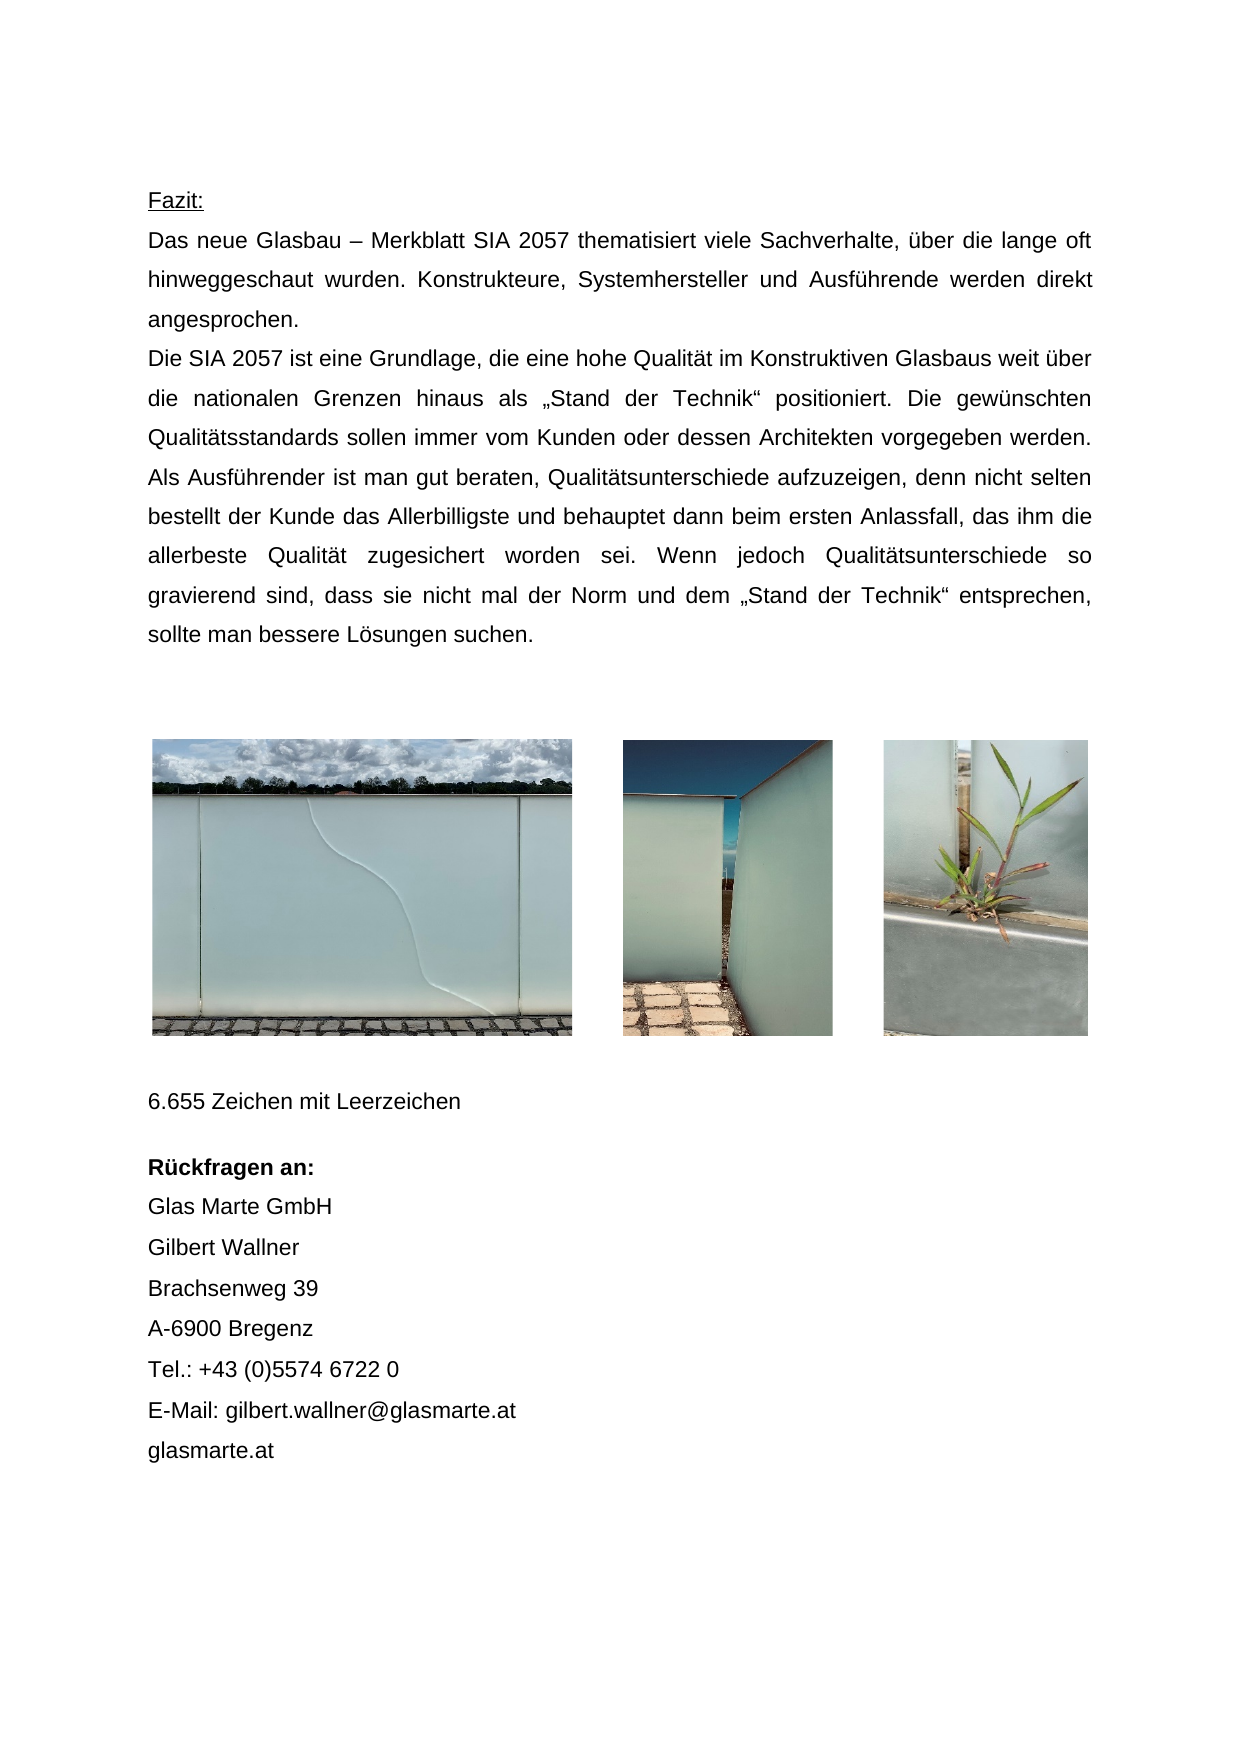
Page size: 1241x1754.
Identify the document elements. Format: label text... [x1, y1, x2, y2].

picture [883, 740, 1088, 1036]
text Brachsenweg 39 [148, 1274, 1093, 1301]
picture [623, 740, 833, 1036]
text A-6900 Bregenz [148, 1315, 1093, 1342]
text E-Mail: gilbert.wallner@glasmarte.at [148, 1397, 1093, 1423]
text Fazit: [148, 187, 1093, 213]
text Die SIA 2057 ist eine Grundlage, die eine hohe Qualität im Konstruktiven Glasbaus weit über die nationalen Grenzen hinaus als „Stand der Technik“ positioniert. Die gewünschten Qualitätsstandards sollen immer vom Kunden oder dessen Architekten vorgegeben werden. Als Ausführender ist man gut beraten, Qualitätsunterschiede aufzuzeigen, denn nicht selten bestellt der Kunde das Allerbilligste und behauptet dann beim ersten Anlassfall, das ihm die allerbeste Qualität zugesichert worden sei. Wenn jedoch Qualitätsunterschiede so gravierend sind, dass sie nicht mal der Norm und dem „Stand der Technik“ entsprechen, sollte man bessere Lösungen suchen. [148, 345, 1093, 648]
text Tel.: +43 (0)5574 6722 0 [148, 1356, 1093, 1382]
picture [152, 739, 573, 1036]
text Rückfragen an: [148, 1153, 1093, 1180]
text 6.655 Zeichen mit Leerzeichen [148, 1088, 1093, 1114]
text Glas Marte GmbH [148, 1193, 1093, 1219]
text glasmarte.at [148, 1437, 1093, 1464]
text Gilbert Wallner [148, 1234, 1093, 1260]
text Das neue Glasbau – Merkblatt SIA 2057 thematisiert viele Sachverhalte, über die lange oft hinweggeschaut wurden. Konstrukteure, Systemhersteller und Ausführende werden direkt angesprochen. [148, 227, 1093, 332]
